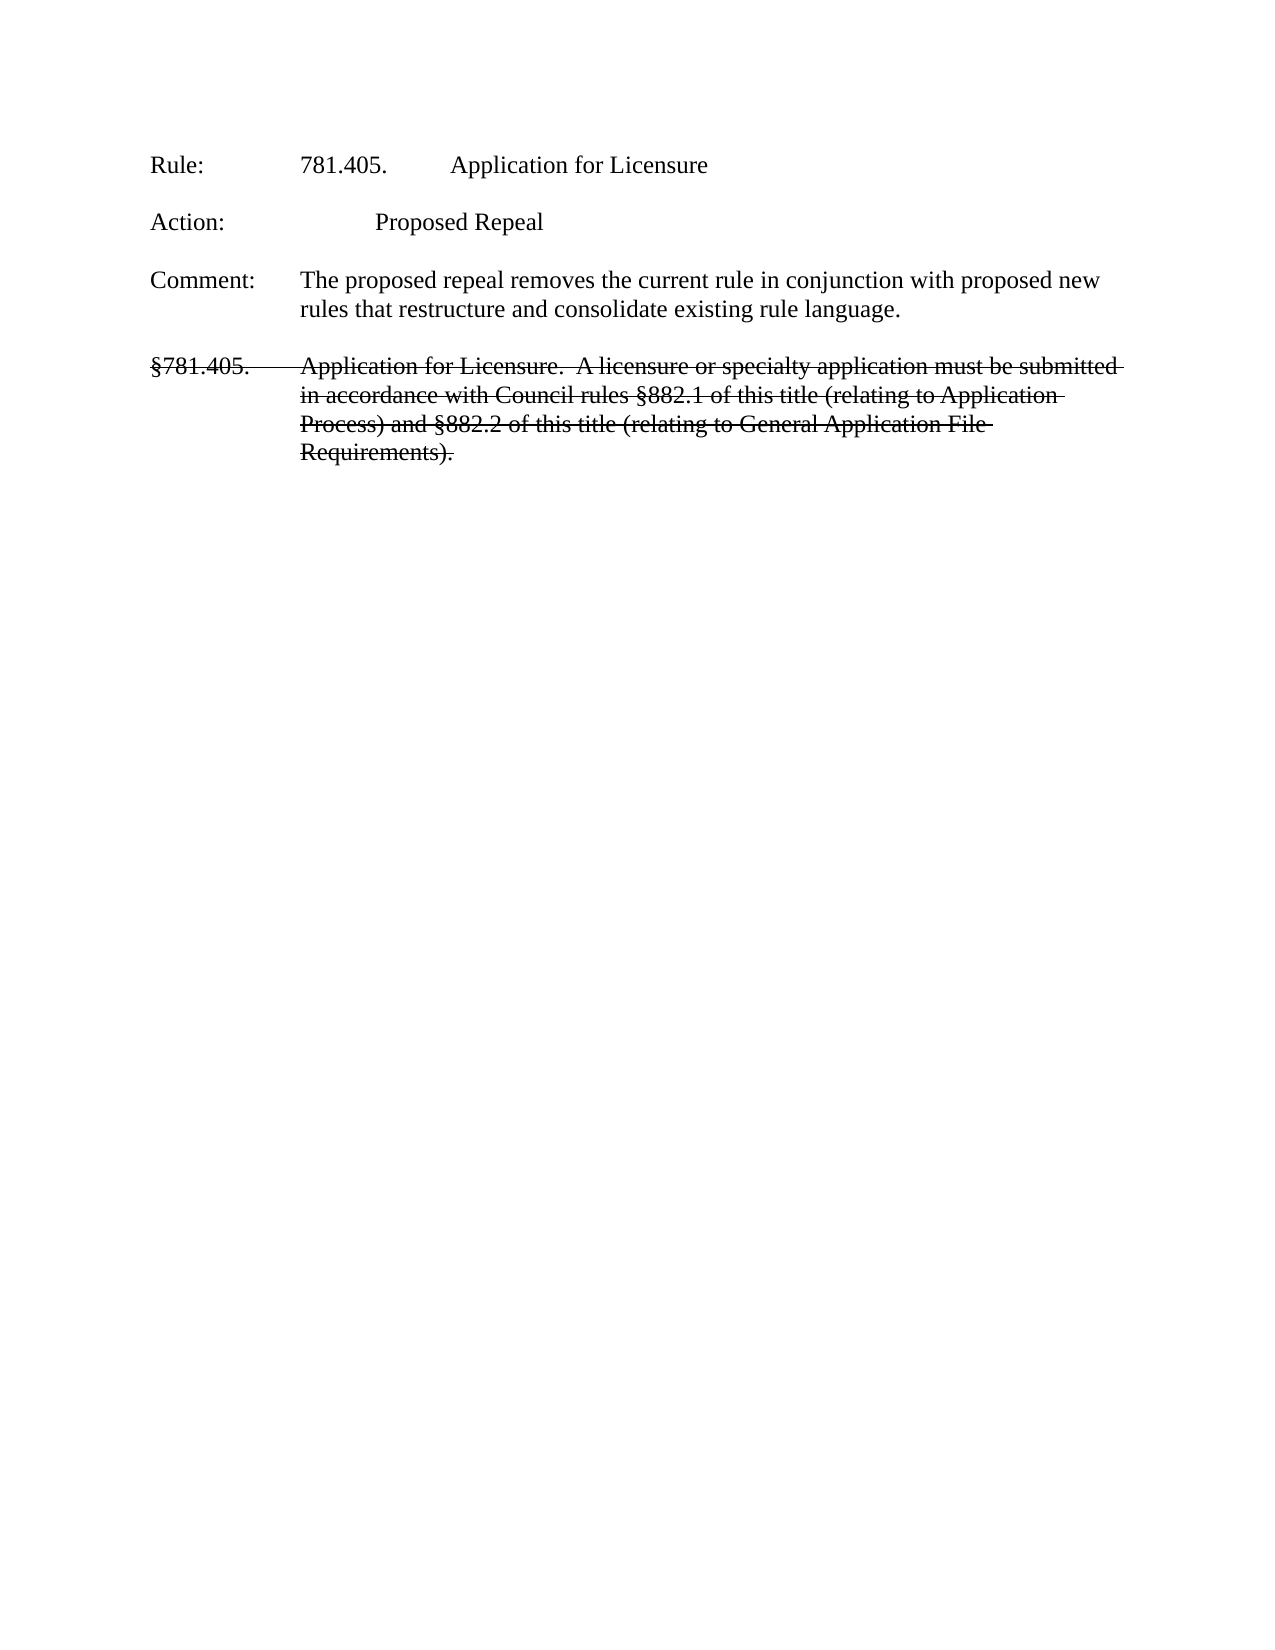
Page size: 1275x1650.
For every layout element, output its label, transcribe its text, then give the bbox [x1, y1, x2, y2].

text §781.405. Application for Licensure. A licensure or specialty application must be submitted in accordance with Council rules §882.1 of this title (relating to Application Process) and §882.2 of this title (relating to General Application File Requirements). [150, 351, 1125, 466]
text Comment: The proposed repeal removes the current rule in conjunction with proposed new rules that restructure and consolidate existing rule language. [150, 265, 1125, 322]
text Rule: 781.405. Application for Licensure [150, 150, 1125, 179]
text Action: Proposed Repeal [150, 207, 1125, 236]
